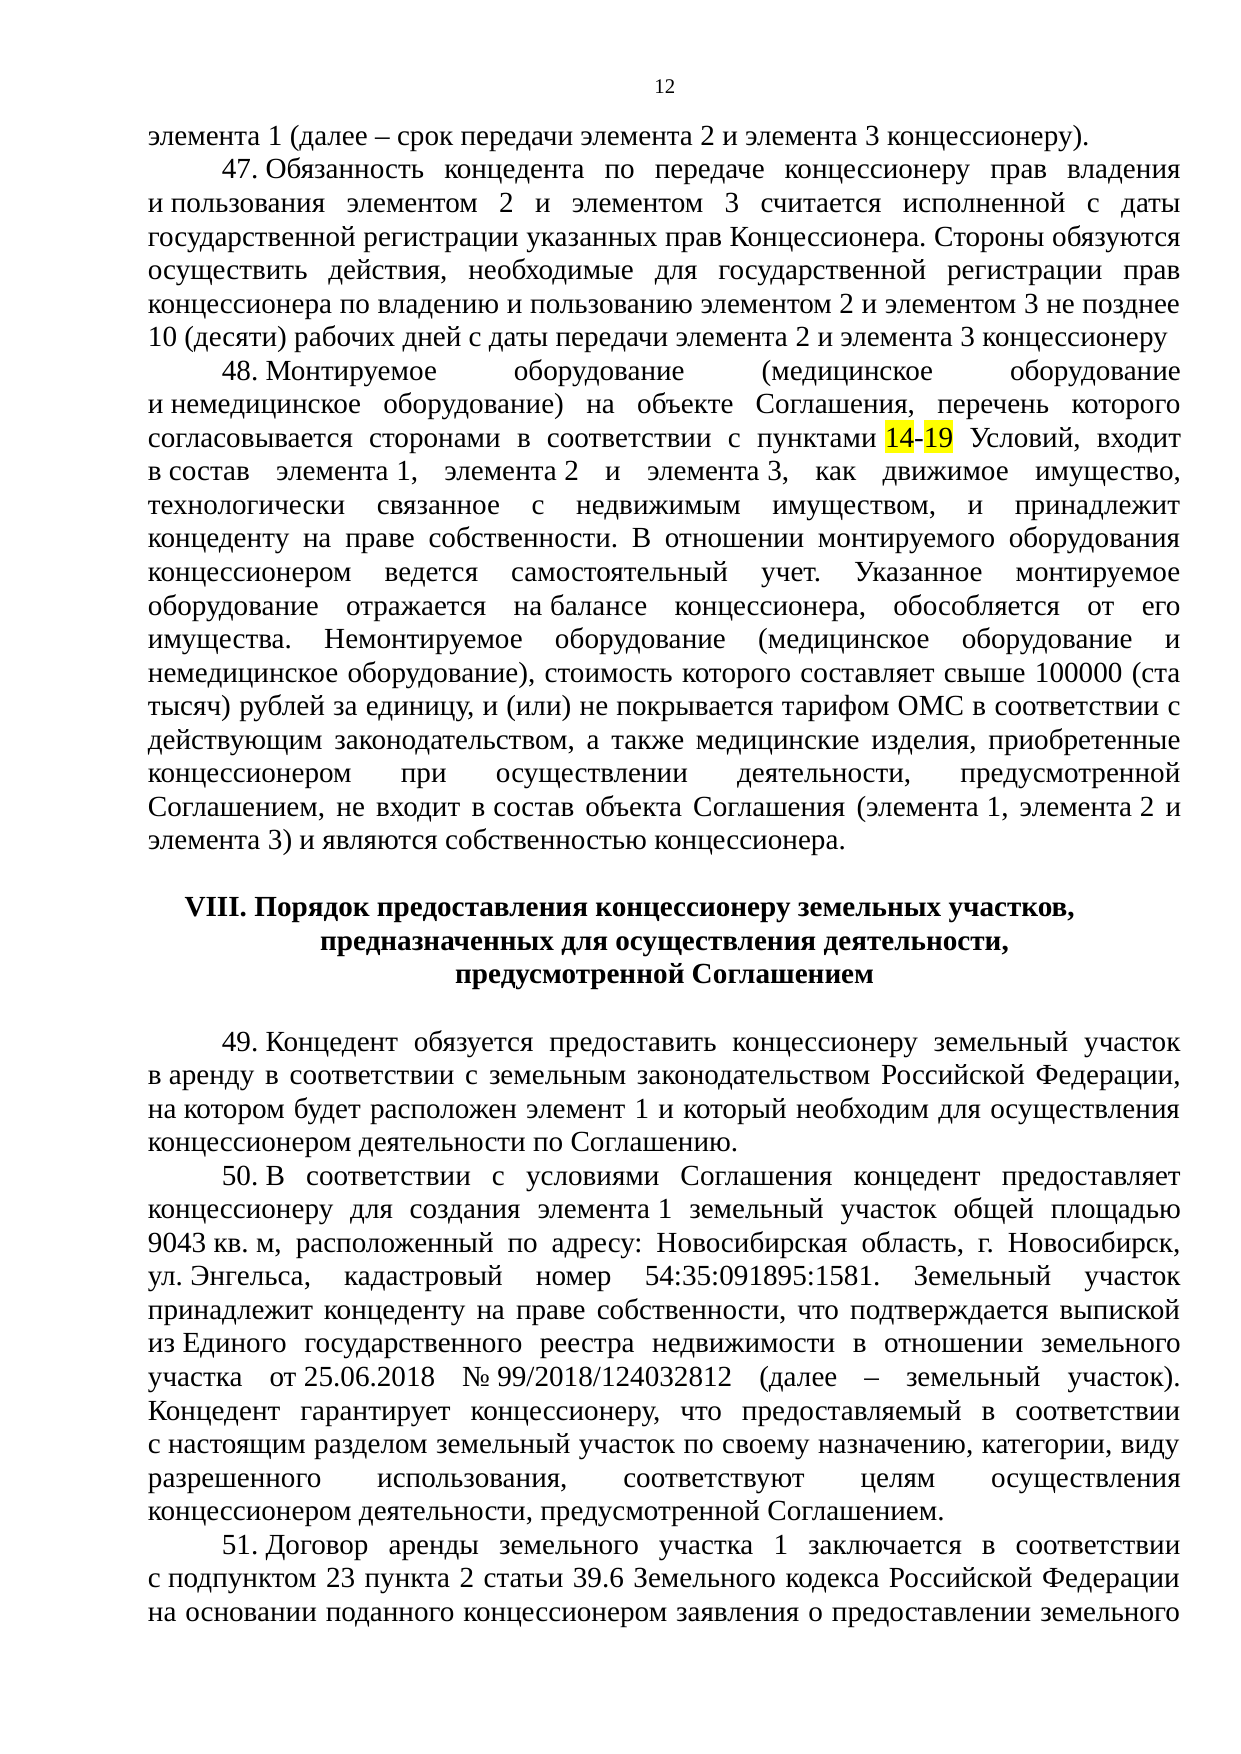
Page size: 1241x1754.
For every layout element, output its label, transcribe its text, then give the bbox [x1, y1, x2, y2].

subtitle Порядок предоставления концессионеру земельных участков, предназначенных для осуществления деятельности, предусмотренной Соглашением [148, 889, 1181, 990]
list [148, 118, 1181, 152]
list В соответствии с условиями Соглашения концедент предоставляет концессионеру для создания элемента 1 земельный участок общей площадью 9043 кв. м, расположенный по адресу: Новосибирская область, г. Новосибирск, ул. Энгельса, кадастровый номер 54:35:091895:1581. Земельный участок принадлежит концеденту на праве собственности, что подтверждается выпиской из Единого государственного реестра недвижимости в отношении земельного участка от 25.06.2018 № 99/2018/124032812 (далее – земельный участок). Концедент гарантирует концессионеру, что предоставляемый в соответствии с настоящим разделом земельный участок по своему назначению, категории, виду разрешенного использования, соответствуют целям осуществления концессионером деятельности, предусмотренной Соглашением. [148, 1158, 1181, 1527]
list Концедент обязуется предоставить концессионеру земельный участок в аренду в соответствии с земельным законодательством Российской Федерации, на котором будет расположен элемент 1 и который необходим для осуществления концессионером деятельности по Соглашению. [148, 1024, 1181, 1158]
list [148, 1527, 1181, 1627]
list Монтируемое оборудование (медицинское оборудование и немедицинское оборудование) на объекте Соглашения, перечень которого согласовывается сторонами в соответствии с пунктами 14-19 Условий, входит в состав элемента 1, элемента 2 и элемента 3, как движимое имущество, технологически связанное с недвижимым имуществом, и принадлежит концеденту на праве собственности. В отношении монтируемого оборудования концессионером ведется самостоятельный учет. Указанное монтируемое оборудование отражается на балансе концессионера, обособляется от его имущества. Немонтируемое оборудование (медицинское оборудование и немедицинское оборудование), стоимость которого составляет свыше 100000 (ста тысяч) рублей за единицу, и (или) не покрывается тарифом ОМС в соответствии с действующим законодательством, а также медицинские изделия, приобретенные концессионером при осуществлении деятельности, предусмотренной Соглашением, не входит в состав объекта Соглашения (элемента 1, элемента 2 и элемента 3) и являются собственностью концессионера. [148, 353, 1181, 856]
list Обязанность концедента по передаче концессионеру прав владения и пользования элементом 2 и элементом 3 считается исполненной с даты государственной регистрации указанных прав Концессионера. Стороны обязуются осуществить действия, необходимые для государственной регистрации прав концессионера по владению и пользованию элементом 2 и элементом 3 не позднее 10 (десяти) рабочих дней с даты передачи элемента 2 и элемента 3 концессионеру [148, 152, 1181, 353]
